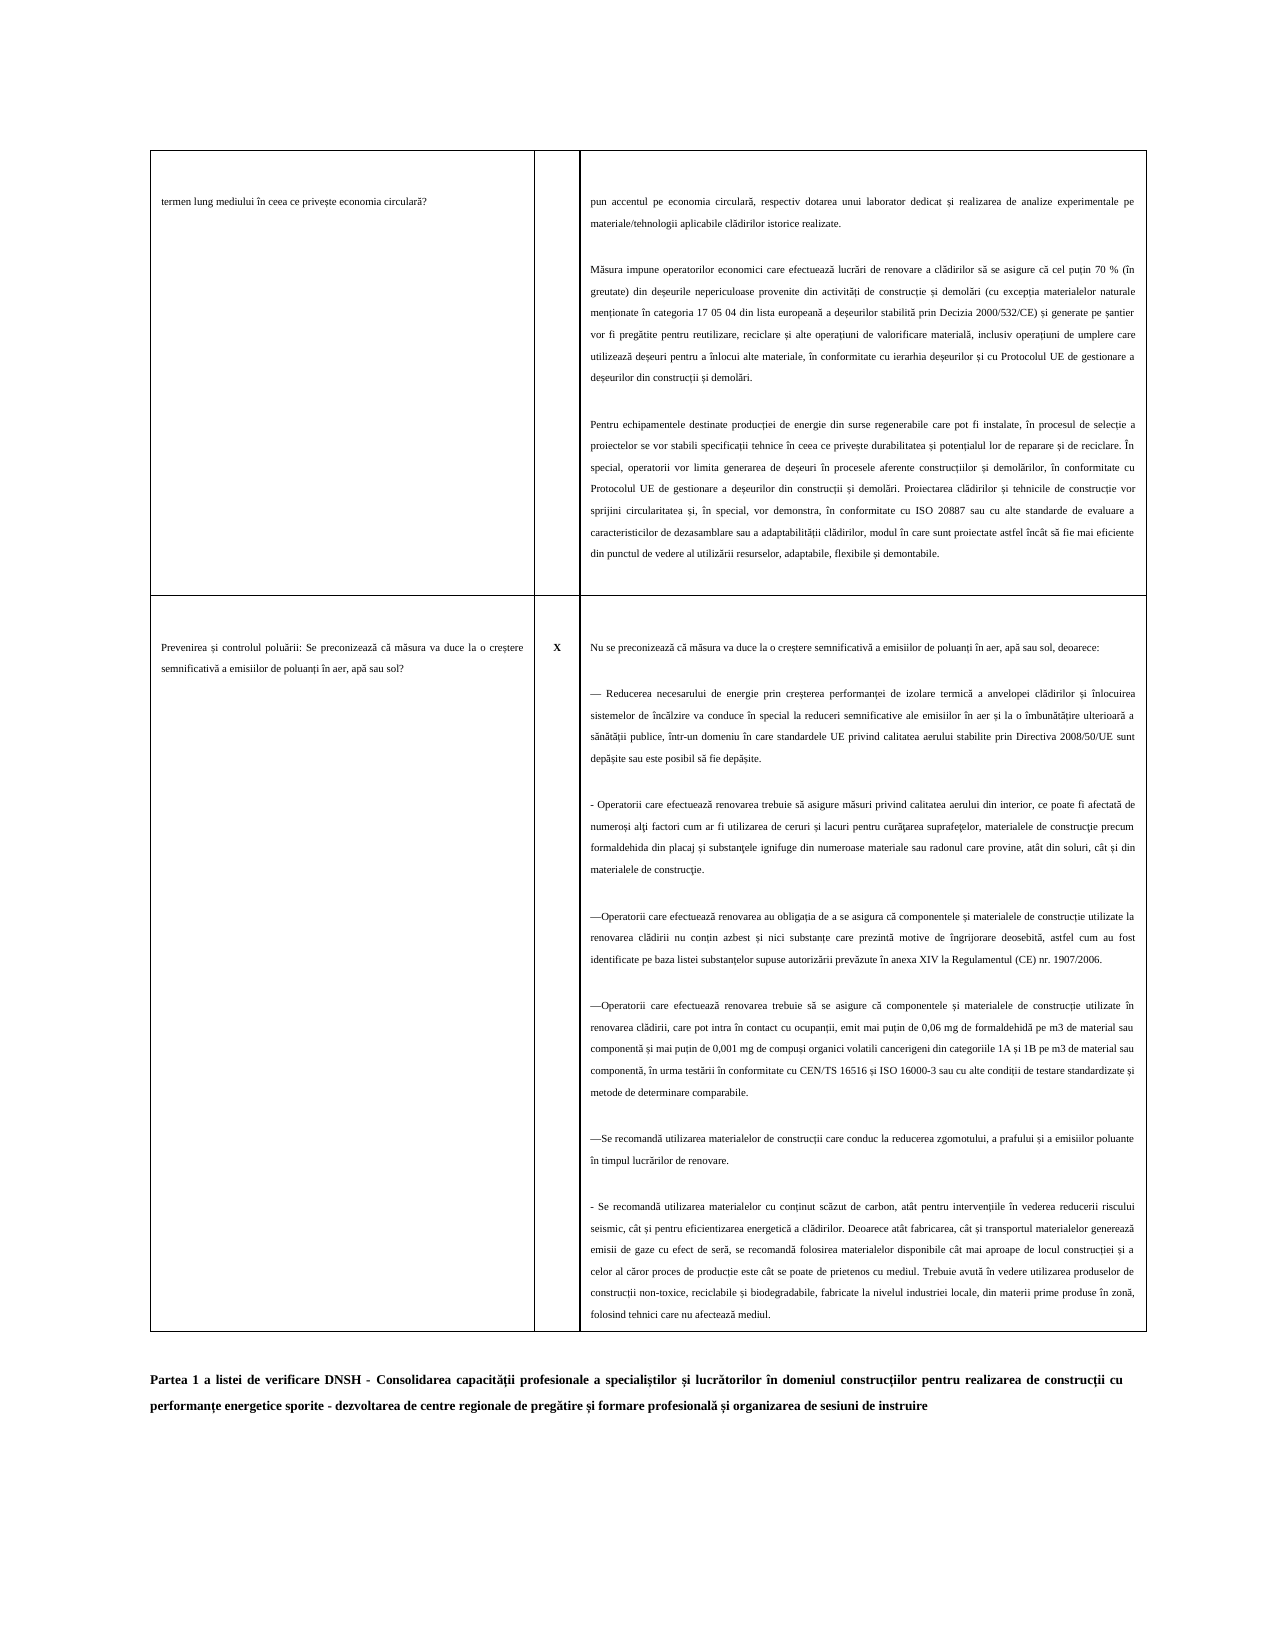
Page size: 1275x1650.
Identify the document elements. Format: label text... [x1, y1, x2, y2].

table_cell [581, 151, 1146, 595]
table_cell Nu se preconizează că măsura va duce la o creștere semnificativă a emisiilor de poluanți în aer, apă sau sol, deoarece: — Reducerea necesarului de energie prin creșterea performanței de izolare termică a anvelopei clădirilor și înlocuirea sistemelor de încălzire va conduce în special la reduceri semnificative ale emisiilor în aer și la o îmbunătățire ulterioară a sănătății publice, într-un domeniu în care standardele UE privind calitatea aerului stabilite prin Directiva 2008/50/UE sunt depășite sau este posibil să fie depășite. - Operatorii care efectuează renovarea trebuie să asigure măsuri privind calitatea aerului din interior, ce poate fi afectată de numeroși alţi factori cum ar fi utilizarea de ceruri și lacuri pentru curăţarea suprafeţelor, materialele de construcţie precum formaldehida din placaj și substanţele ignifuge din numeroase materiale sau radonul care provine, atât din soluri, cât și din materialele de construcţie. —Operatorii care efectuează renovarea au obligația de a se asigura că componentele și materialele de construcție utilizate la renovarea clădirii nu conțin azbest și nici substanțe care prezintă motive de îngrijorare deosebită, astfel cum au fost identificate pe baza listei substanțelor supuse autorizării prevăzute în anexa XIV la Regulamentul (CE) nr. 1907/2006. —Operatorii care efectuează renovarea trebuie să se asigure că componentele și materialele de construcție utilizate în renovarea clădirii, care pot intra în contact cu ocupanții, emit mai puțin de 0,06 mg de formaldehidă pe m3 de material sau componentă și mai puțin de 0,001 mg de compuși organici volatili cancerigeni din categoriile 1A și 1B pe m3 de material sau componentă, în urma testării în conformitate cu CEN/TS 16516 și ISO 16000-3 sau cu alte condiții de testare standardizate și metode de determinare comparabile. —Se recomandă utilizarea materialelor de construcții care conduc la reducerea zgomotului, a prafului și a emisiilor poluante în timpul lucrărilor de renovare. - Se recomandă utilizarea materialelor cu conținut scăzut de carbon, atât pentru intervențiile în vederea reducerii riscului seismic, cât și pentru eficientizarea energetică a clădirilor. Deoarece atât fabricarea, cât și transportul materialelor generează emisii de gaze cu efect de seră, se recomandă folosirea materialelor disponibile cât mai aproape de locul construcției și a celor al căror proces de producție este cât se poate de prietenos cu mediul. Trebuie avută în vedere utilizarea produselor de construcții non-toxice, reciclabile și biodegradabile, fabricate la nivelul industriei locale, din materii prime produse în zonă, folosind tehnici care nu afectează mediul. [581, 596, 1146, 1331]
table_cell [151, 151, 534, 595]
text Partea 1 a listei de verificare DNSH - Consolidarea capacității profesionale a specialiștilor și lucrătorilor în domeniul construcțiilor pentru realizarea de construcții cu performanțe energetice sporite - dezvoltarea de centre regionale de pregătire și formare profesională și organizarea de sesiuni de instruire [150, 1332, 1125, 1414]
table_cell X [535, 151, 579, 595]
table_cell X [535, 596, 579, 1331]
table_cell Prevenirea și controlul poluării: Se preconizează că măsura va duce la o creștere semnificativă a emisiilor de poluanți în aer, apă sau sol? [151, 596, 534, 1331]
